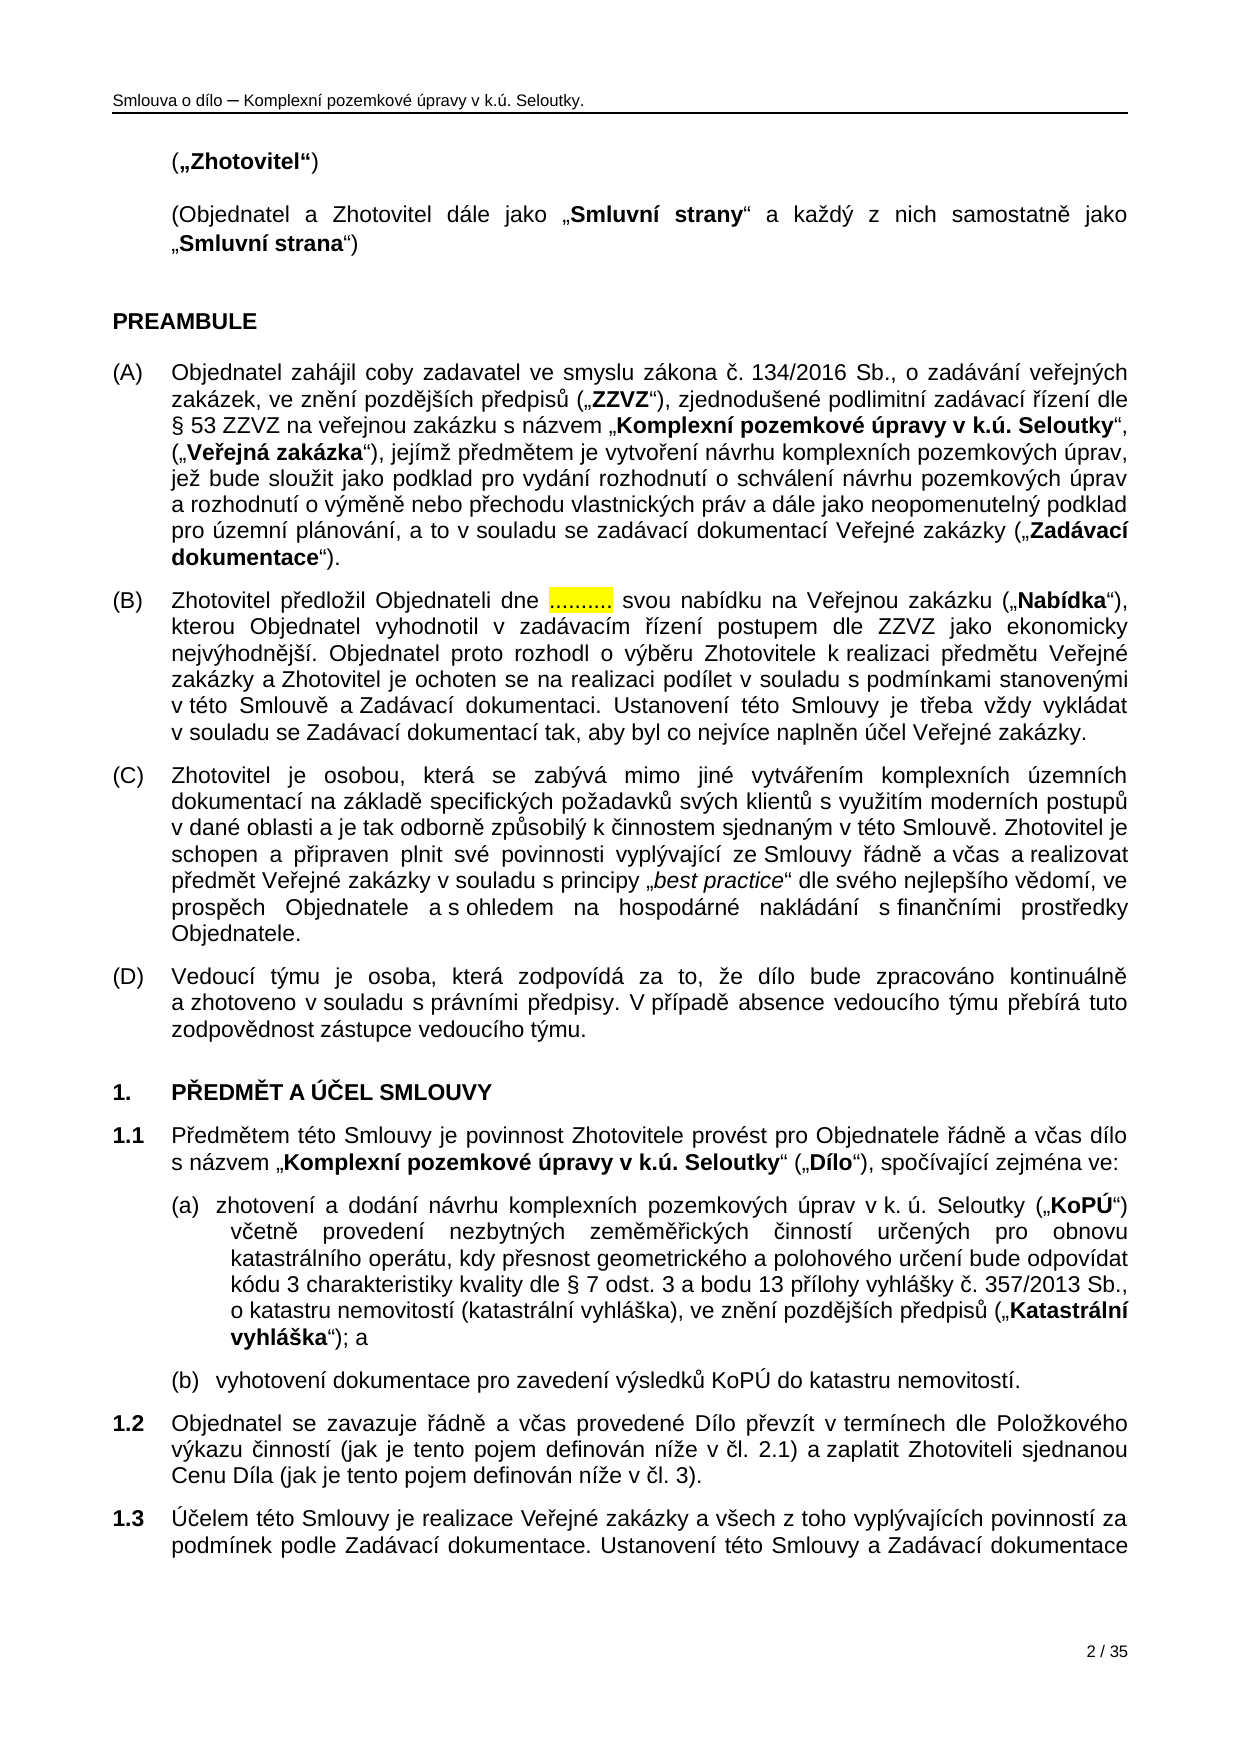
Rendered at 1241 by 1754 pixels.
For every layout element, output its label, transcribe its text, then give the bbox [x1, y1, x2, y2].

text Předmětem této Smlouvy je povinnost Zhotovitele provést pro Objednatele řádně a včas dílo s názvem „Komplexní pozemkové úpravy v k.ú. Seloutky“ („Dílo“), spočívající zejména ve: [112, 1122, 1128, 1175]
text vyhotovení dokumentace pro zavedení výsledků KoPÚ do katastru nemovitostí. [171, 1367, 1128, 1393]
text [112, 1505, 1128, 1558]
subtitle Preambule [112, 308, 1128, 334]
text Zhotovitel je osobou, která se zabývá mimo jiné vytvářením komplexních územních dokumentací na základě specifických požadavků svých klientů s využitím moderních postupů v dané oblasti a je tak odborně způsobilý k činnostem sjednaným v této Smlouvě. Zhotovitel je schopen a připraven plnit své povinnosti vyplývající ze Smlouvy řádně a včas a realizovat předmět Veřejné zakázky v souladu s principy „best practice“ dle svého nejlepšího vědomí, ve prospěch Objednatele a s ohledem na hospodárné nakládání s finančními prostředky Objednatele. [112, 762, 1128, 946]
text (Objednatel a Zhotovitel dále jako „Smluvní strany“ a každý z nich samostatně jako „Smluvní strana“) [171, 201, 1128, 256]
text zhotovení a dodání návrhu komplexních pozemkových úprav v k. ú. Seloutky („KoPÚ“) včetně provedení nezbytných zeměměřických činností určených pro obnovu katastrálního operátu, kdy přesnost geometrického a polohového určení bude odpovídat kódu 3 charakteristiky kvality dle § 7 odst. 3 a bodu 13 přílohy vyhlášky č. 357/2013 Sb., o katastru nemovitostí (katastrální vyhláška), ve znění pozdějších předpisů („Katastrální vyhláška“); a [171, 1192, 1128, 1350]
text Předmět a účel smlouvy [112, 1079, 1128, 1106]
text Objednatel zahájil coby zadavatel ve smyslu zákona č. 134/2016 Sb., o zadávání veřejných zakázek, ve znění pozdějších předpisů („ZZVZ“), zjednodušené podlimitní zadávací řízení dle § 53 ZZVZ na veřejnou zakázku s názvem „Komplexní pozemkové úpravy v k.ú. Seloutky“, („Veřejná zakázka“), jejímž předmětem je vytvoření návrhu komplexních pozemkových úprav, jež bude sloužit jako podklad pro vydání rozhodnutí o schválení návrhu pozemkových úprav a rozhodnutí o výměně nebo přechodu vlastnických práv a dále jako neopomenutelný podklad pro územní plánování, a to v souladu se zadávací dokumentací Veřejné zakázky („Zadávací dokumentace“). [112, 359, 1128, 570]
text Zhotovitel předložil Objednateli dne .......... svou nabídku na Veřejnou zakázku („Nabídka“), kterou Objednatel vyhodnotil v zadávacím řízení postupem dle ZZVZ jako ekonomicky nejvýhodnější. Objednatel proto rozhodl o výběru Zhotovitele k realizaci předmětu Veřejné zakázky a Zhotovitel je ochoten se na realizaci podílet v souladu s podmínkami stanovenými v této Smlouvě a Zadávací dokumentaci. Ustanovení této Smlouvy je třeba vždy vykládat v souladu se Zadávací dokumentací tak, aby byl co nejvíce naplněn účel Veřejné zakázky. [112, 587, 1128, 745]
text Vedoucí týmu je osoba, která zodpovídá za to, že dílo bude zpracováno kontinuálně a zhotoveno v souladu s právními předpisy. V případě absence vedoucího týmu přebírá tuto zodpovědnost zástupce vedoucího týmu. [112, 963, 1128, 1042]
text Objednatel se zavazuje řádně a včas provedené Dílo převzít v termínech dle Položkového výkazu činností (jak je tento pojem definován níže v čl. 2.1) a zaplatit Zhotoviteli sjednanou Cenu Díla (jak je tento pojem definován níže v čl. 3). [112, 1409, 1128, 1489]
text („Zhotovitel“) [171, 148, 1128, 174]
